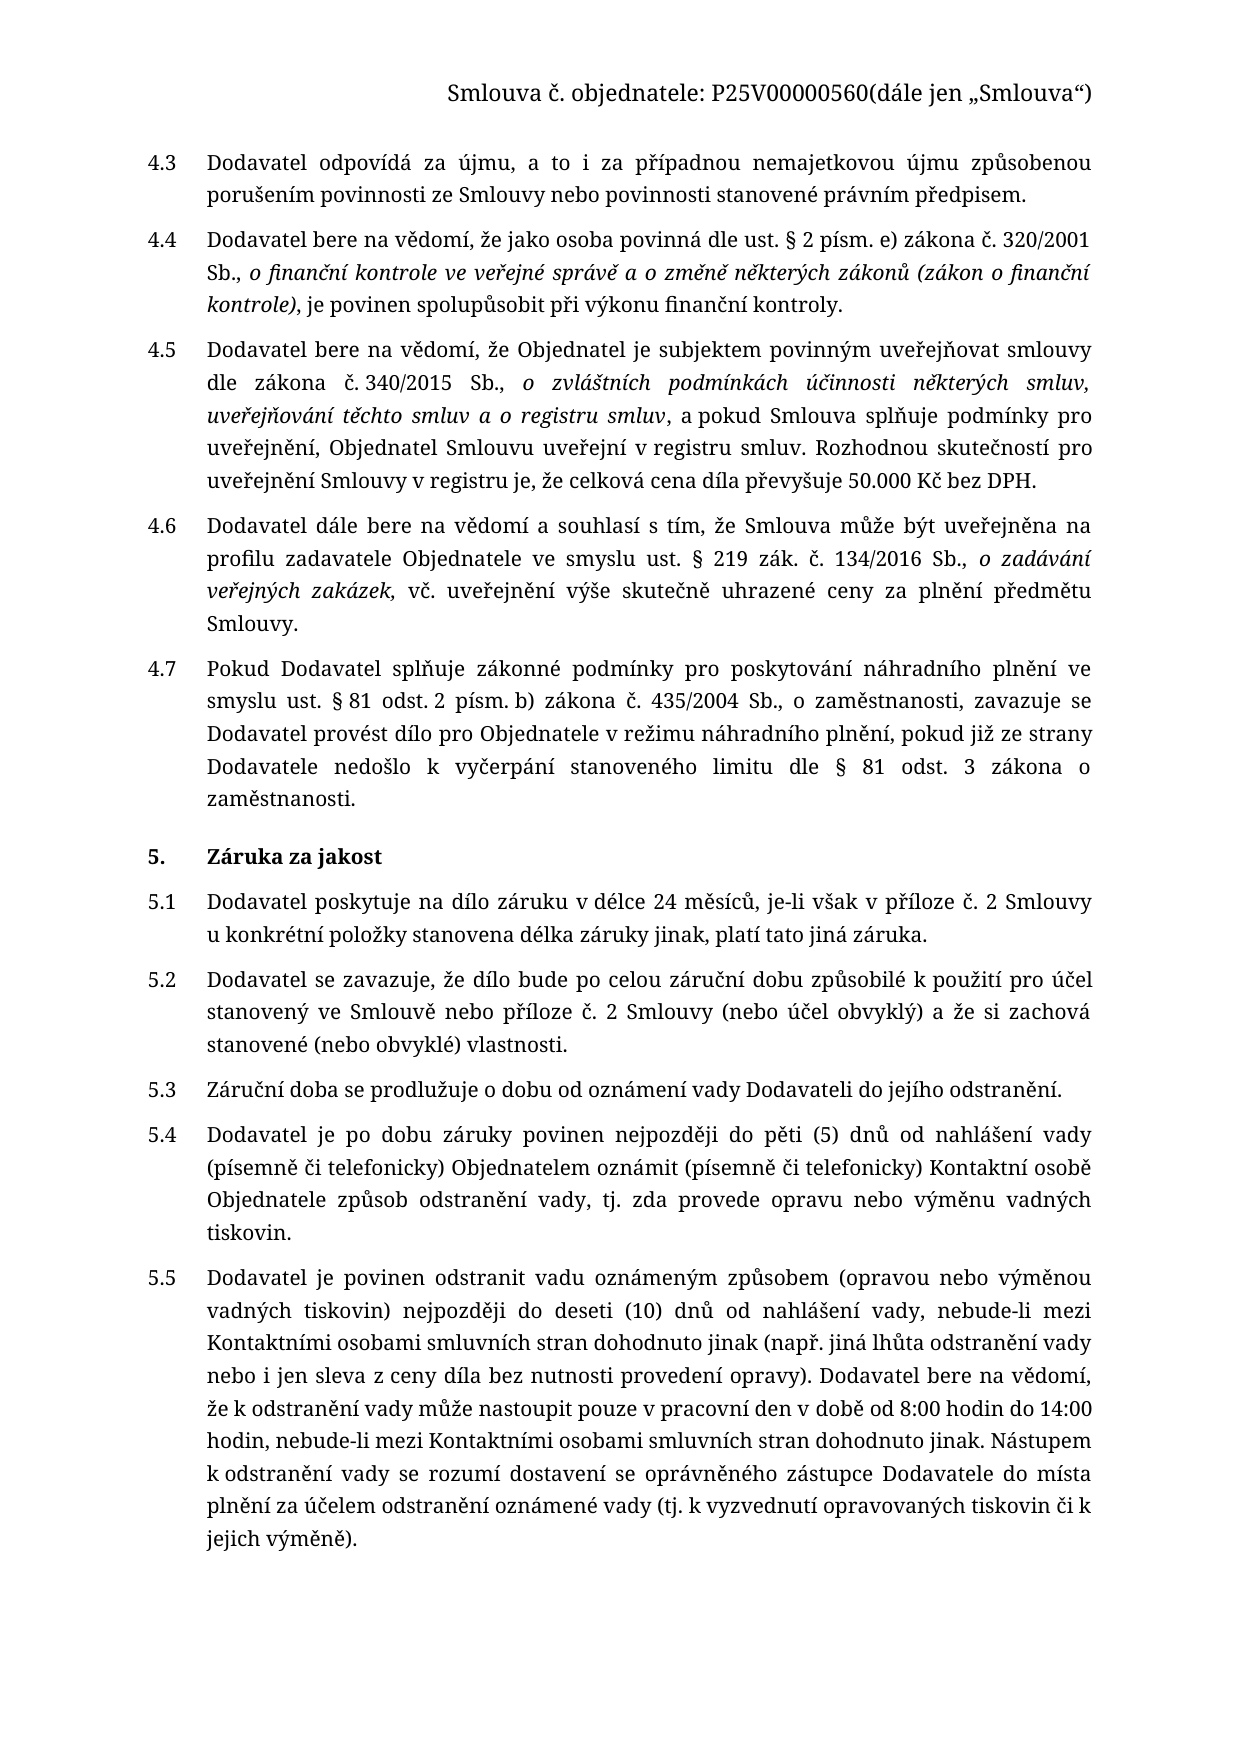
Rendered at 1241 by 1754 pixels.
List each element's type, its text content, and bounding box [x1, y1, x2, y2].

list Dodavatel je povinen odstranit vadu oznámeným způsobem (opravou nebo výměnou vadných tiskovin) nejpozději do deseti (10) dnů od nahlášení vady, nebude-li mezi Kontaktními osobami smluvních stran dohodnuto jinak (např. jiná lhůta odstranění vady nebo i jen sleva z ceny díla bez nutnosti provedení opravy). Dodavatel bere na vědomí, že k odstranění vady může nastoupit pouze v pracovní den v době od 8:00 hodin do 14:00 hodin, nebude-li mezi Kontaktními osobami smluvních stran dohodnuto jinak. Nástupem k odstranění vady se rozumí dostavení se oprávněného zástupce Dodavatele do místa plnění za účelem odstranění oznámené vady (tj. k vyzvednutí opravovaných tiskovin či k jejich výměně). [148, 1263, 1093, 1552]
list Dodavatel odpovídá za újmu, a to i za případnou nemajetkovou újmu způsobenou porušením povinnosti ze Smlouvy nebo povinnosti stanovené právním předpisem. [148, 148, 1093, 209]
list Dodavatel je po dobu záruky povinen nejpozději do pěti (5) dnů od nahlášení vady (písemně či telefonicky) Objednatelem oznámit (písemně či telefonicky) Kontaktní osobě Objednatele způsob odstranění vady, tj. zda provede opravu nebo výměnu vadných tiskovin. [148, 1120, 1093, 1247]
list Záruka za jakost [148, 842, 1093, 871]
list Dodavatel bere na vědomí, že jako osoba povinná dle ust. § 2 písm. e) zákona č. 320/2001 Sb., o finanční kontrole ve veřejné správě a o změně některých zákonů (zákon o finanční kontrole), je povinen spolupůsobit při výkonu finanční kontroly. [148, 225, 1093, 319]
list Dodavatel poskytuje na dílo záruku v délce 24 měsíců, je-li však v příloze č. 2 Smlouvy u konkrétní položky stanovena délka záruky jinak, platí tato jiná záruka. [148, 887, 1093, 948]
list Záruční doba se prodlužuje o dobu od oznámení vady Dodavateli do jejího odstranění. [148, 1075, 1093, 1104]
list Pokud Dodavatel splňuje zákonné podmínky pro poskytování náhradního plnění ve smyslu ust. § 81 odst. 2 písm. b) zákona č. 435/2004 Sb., o zaměstnanosti, zavazuje se Dodavatel provést dílo pro Objednatele v režimu náhradního plnění, pokud již ze strany Dodavatele nedošlo k vyčerpání stanoveného limitu dle § 81 odst. 3 zákona o zaměstnanosti. [148, 654, 1093, 813]
list Dodavatel bere na vědomí, že Objednatel je subjektem povinným uveřejňovat smlouvy dle zákona č. 340/2015 Sb., o zvláštních podmínkách účinnosti některých smluv, uveřejňování těchto smluv a o registru smluv, a pokud Smlouva splňuje podmínky pro uveřejnění, Objednatel Smlouvu uveřejní v registru smluv. Rozhodnou skutečností pro uveřejnění Smlouvy v registru je, že celková cena díla převyšuje 50.000 Kč bez DPH. [148, 336, 1093, 494]
list Dodavatel se zavazuje, že dílo bude po celou záruční dobu způsobilé k použití pro účel stanovený ve Smlouvě nebo příloze č. 2 Smlouvy (nebo účel obvyklý) a že si zachová stanovené (nebo obvyklé) vlastnosti. [148, 965, 1093, 1058]
list Dodavatel dále bere na vědomí a souhlasí s tím, že Smlouva může být uveřejněna na profilu zadavatele Objednatele ve smyslu ust. § 219 zák. č. 134/2016 Sb., o zadávání veřejných zakázek, vč. uveřejnění výše skutečně uhrazené ceny za plnění předmětu Smlouvy. [148, 511, 1093, 637]
